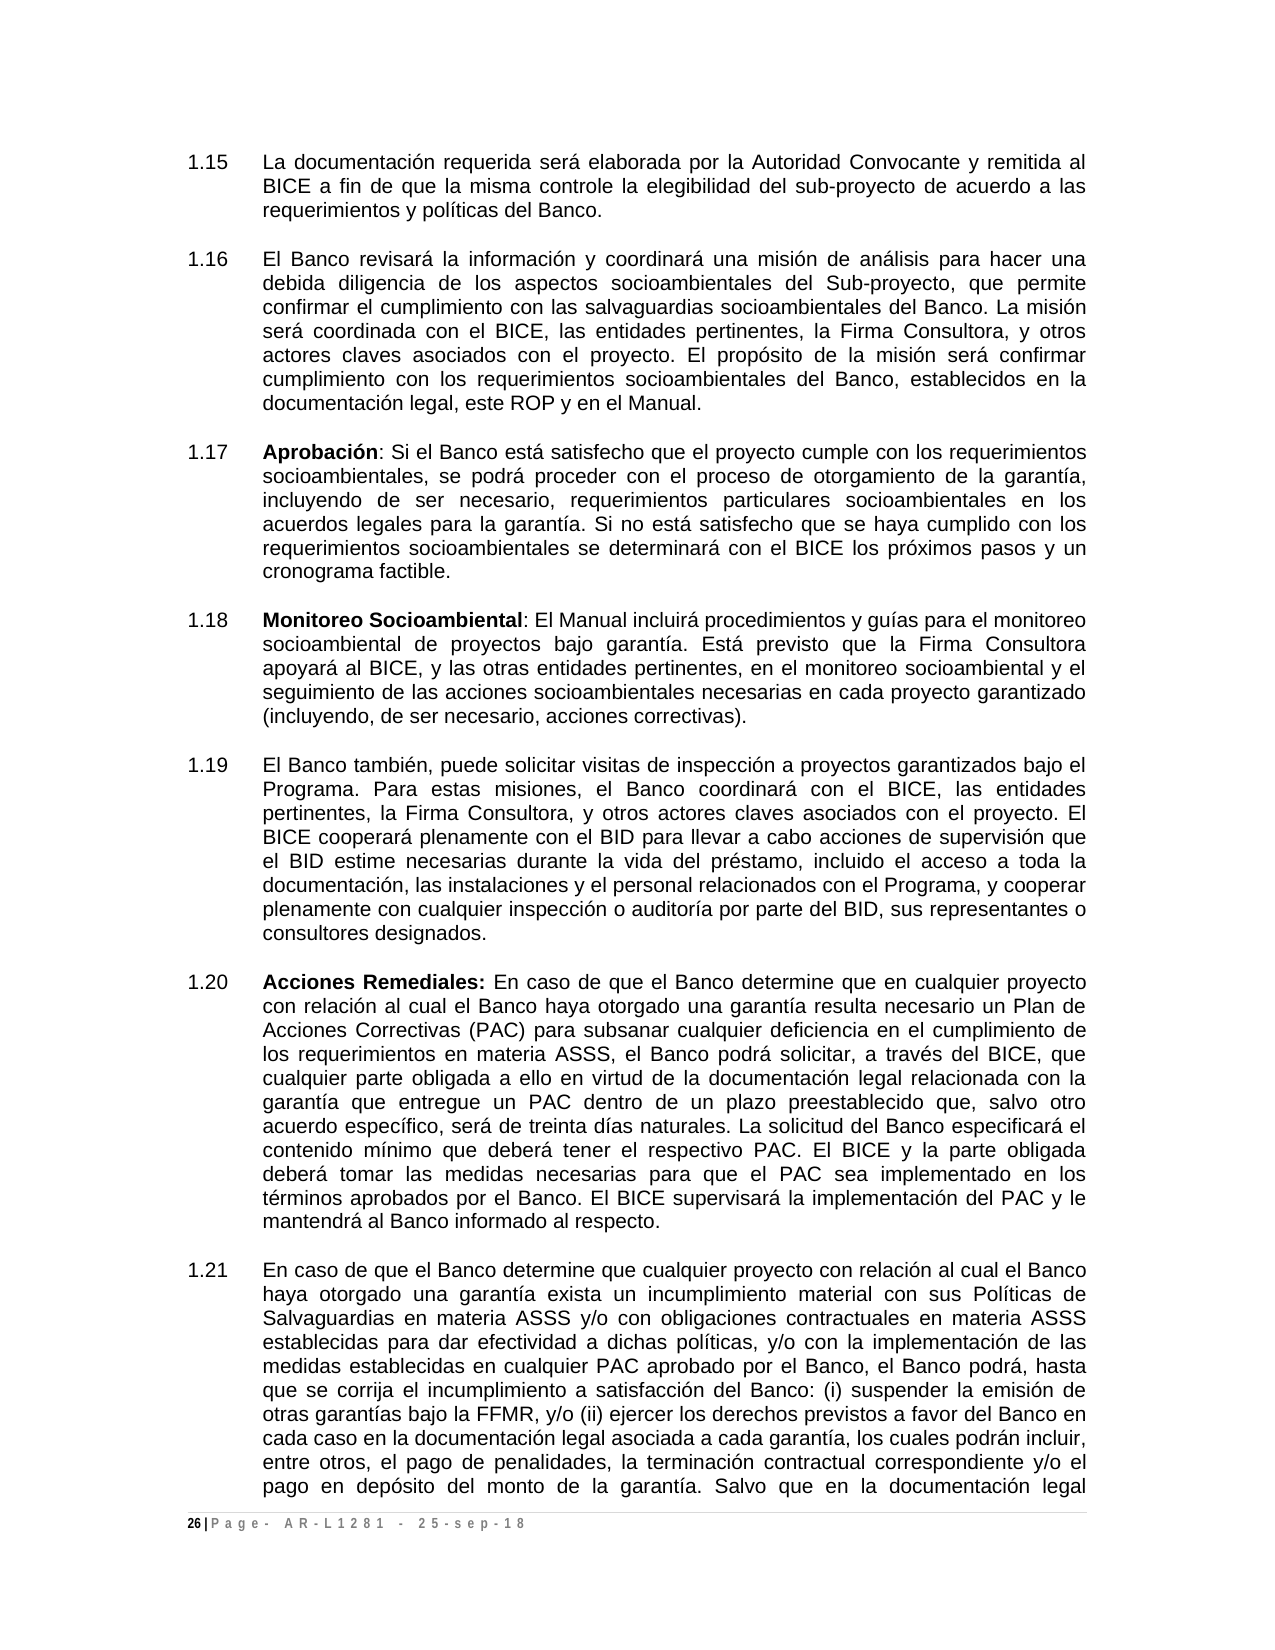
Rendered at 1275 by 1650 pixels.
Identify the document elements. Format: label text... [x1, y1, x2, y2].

list Monitoreo Socioambiental: El Manual incluirá procedimientos y guías para el monitoreo socioambiental de proyectos bajo garantía. Está previsto que la Firma Consultora apoyará al BICE, y las otras entidades pertinentes, en el monitoreo socioambiental y el seguimiento de las acciones socioambientales necesarias en cada proyecto garantizado (incluyendo, de ser necesario, acciones correctivas). [187, 608, 1087, 728]
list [187, 1258, 1087, 1498]
list La documentación requerida será elaborada por la Autoridad Convocante y remitida al BICE a fin de que la misma controle la elegibilidad del sub-proyecto de acuerdo a las requerimientos y políticas del Banco. [187, 150, 1087, 222]
list Aprobación: Si el Banco está satisfecho que el proyecto cumple con los requerimientos socioambientales, se podrá proceder con el proceso de otorgamiento de la garantía, incluyendo de ser necesario, requerimientos particulares socioambientales en los acuerdos legales para la garantía. Si no está satisfecho que se haya cumplido con los requerimientos socioambientales se determinará con el BICE los próximos pasos y un cronograma factible. [187, 439, 1087, 583]
list Acciones Remediales: En caso de que el Banco determine que en cualquier proyecto con relación al cual el Banco haya otorgado una garantía resulta necesario un Plan de Acciones Correctivas (PAC) para subsanar cualquier deficiencia en el cumplimiento de los requerimientos en materia ASSS, el Banco podrá solicitar, a través del BICE, que cualquier parte obligada a ello en virtud de la documentación legal relacionada con la garantía que entregue un PAC dentro de un plazo preestablecido que, salvo otro acuerdo específico, será de treinta días naturales. La solicitud del Banco especificará el contenido mínimo que deberá tener el respectivo PAC. El BICE y la parte obligada deberá tomar las medidas necesarias para que el PAC sea implementado en los términos aprobados por el Banco. El BICE supervisará la implementación del PAC y le mantendrá al Banco informado al respecto. [187, 970, 1087, 1233]
list El Banco también, puede solicitar visitas de inspección a proyectos garantizados bajo el Programa. Para estas misiones, el Banco coordinará con el BICE, las entidades pertinentes, la Firma Consultora, y otros actores claves asociados con el proyecto. El BICE cooperará plenamente con el BID para llevar a cabo acciones de supervisión que el BID estime necesarias durante la vida del préstamo, incluido el acceso a toda la documentación, las instalaciones y el personal relacionados con el Programa, y cooperar plenamente con cualquier inspección o auditoría por parte del BID, sus representantes o consultores designados. [187, 753, 1087, 945]
list El Banco revisará la información y coordinará una misión de análisis para hacer una debida diligencia de los aspectos socioambientales del Sub-proyecto, que permite confirmar el cumplimiento con las salvaguardias socioambientales del Banco. La misión será coordinada con el BICE, las entidades pertinentes, la Firma Consultora, y otros actores claves asociados con el proyecto. El propósito de la misión será confirmar cumplimiento con los requerimientos socioambientales del Banco, establecidos en la documentación legal, este ROP y en el Manual. [187, 247, 1087, 414]
